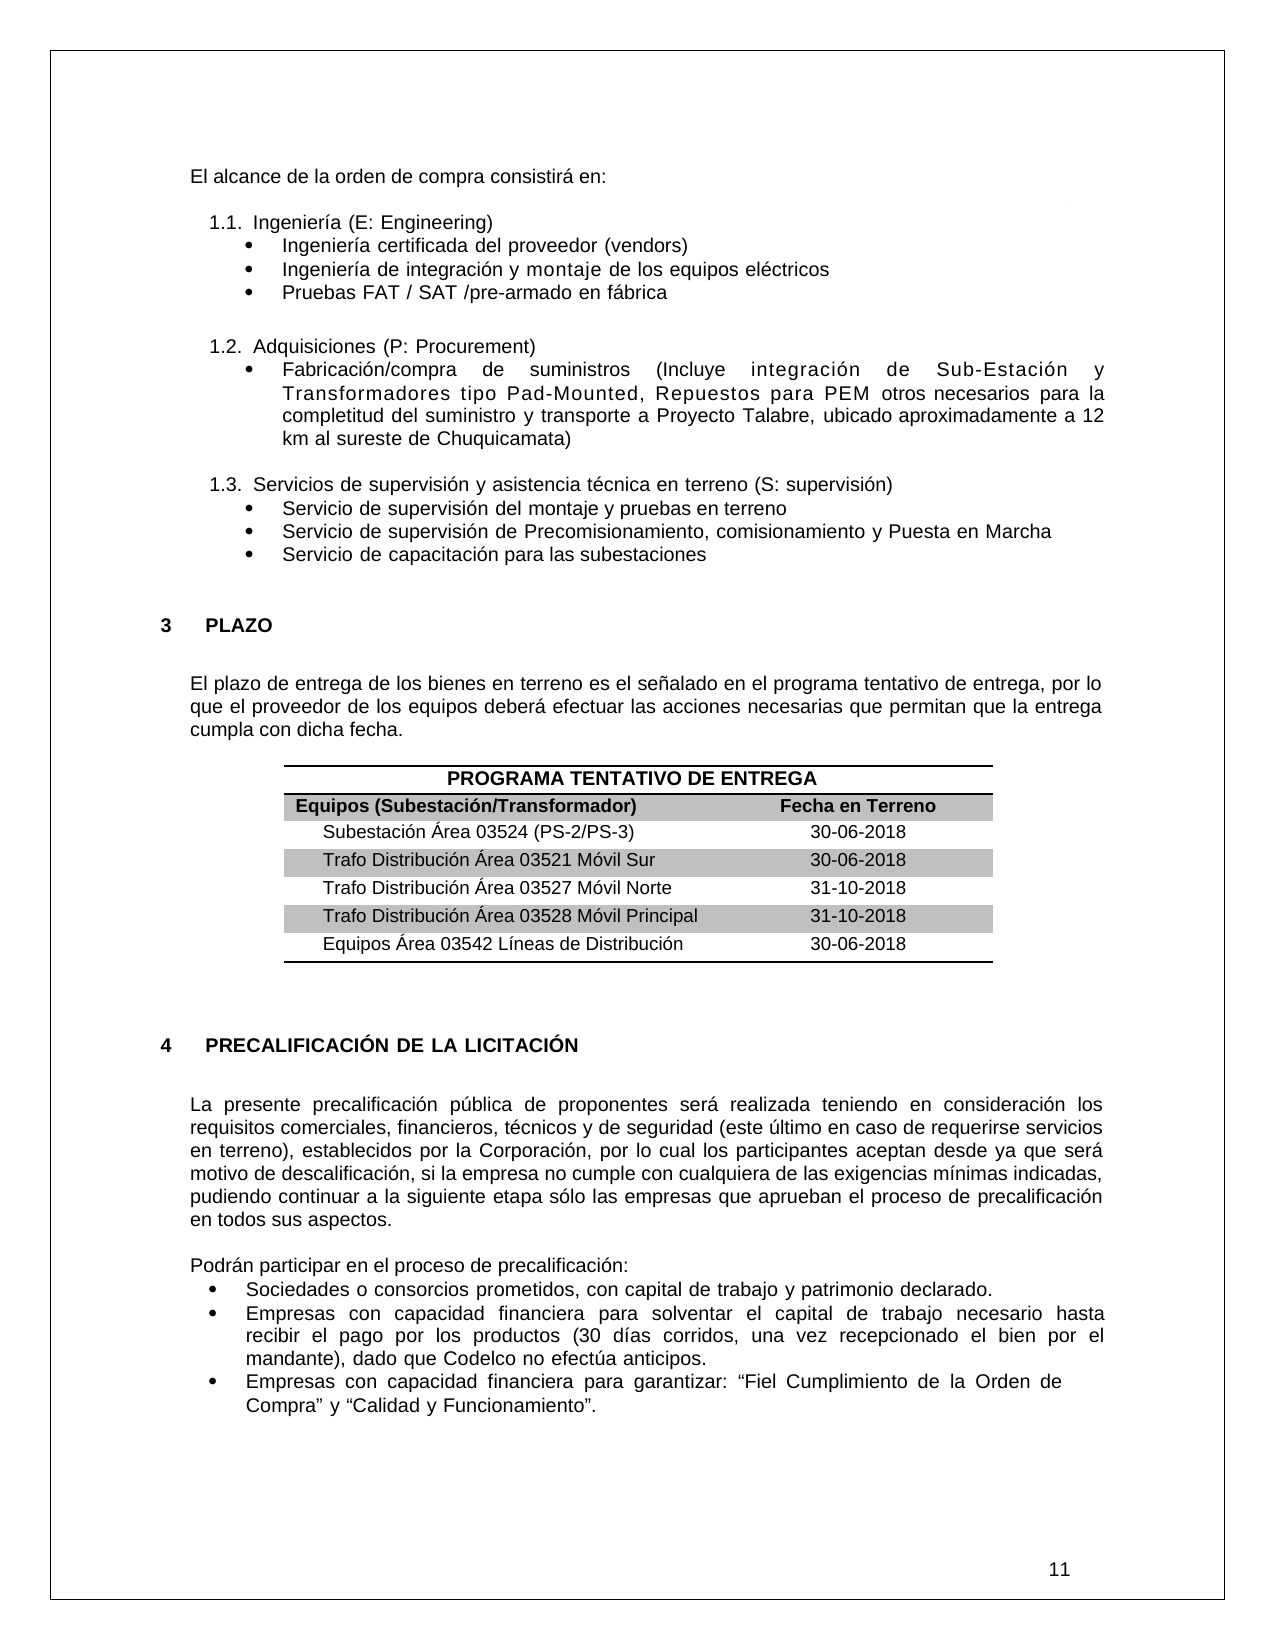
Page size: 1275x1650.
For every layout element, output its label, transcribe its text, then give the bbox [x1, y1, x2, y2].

list Fabricación/compra de suministros (Incluye integración de Sub-Estación y Transformadores tipo Pad-Mounted, Repuestos para PEM otros necesarios para la completitud del suministro y transporte a Proyecto Talabre, ubicado aproximadamente a 12 km al sureste de Chuquicamata) [246, 358, 1104, 450]
table_cell 31-10-2018 [736, 905, 993, 933]
list Sociedades o consorcios prometidos, con capital de trabajo y patrimonio declarado. [209, 1278, 1117, 1301]
list Servicios de supervisión y asistencia técnica en terreno (S: supervisión) [209, 473, 1117, 496]
table_cell Equipos Área 03542 Líneas de Distribución [284, 933, 736, 961]
table_cell Equipos (Subestación/Transformador) [284, 795, 736, 821]
list Ingeniería de integración y montaje de los equipos eléctricos [245, 257, 1117, 280]
list Empresas con capacidad financiera para garantizar: “Fiel Cumplimiento de la Orden de Compra” y “Calidad y Funcionamiento”. [209, 1370, 1104, 1416]
list Servicio de supervisión de Precomisionamiento, comisionamiento y Puesta en Marcha [246, 520, 1117, 543]
list Ingeniería (E: Engineering) [209, 211, 1117, 233]
list Servicio de capacitación para las subestaciones [246, 543, 1117, 566]
list Empresas con capacidad financiera para solventar el capital de trabajo necesario hasta recibir el pago por los productos (30 días corridos, una vez recepcionado el bien por el mandante), dado que Codelco no efectúa anticipos. [209, 1301, 1105, 1370]
subtitle PLAZO [160, 614, 1120, 636]
list Adquisiciones (P: Procurement) [209, 335, 1117, 358]
list Servicio de supervisión del montaje y pruebas en terreno [246, 497, 1117, 519]
subtitle PRECALIFICACIÓN DE LA LICITACIÓN [160, 1034, 1120, 1057]
text El plazo de entrega de los bienes en terreno es el señalado en el programa tentativo de entrega, por lo que el proveedor de los equipos deberá efectuar las acciones necesarias que permitan que la entrega cumpla con dicha fecha. [190, 672, 1104, 741]
table_cell Fecha en Terreno [736, 795, 993, 821]
table_cell Trafo Distribución Área 03528 Móvil Principal [284, 905, 736, 933]
table_cell 30-06-2018 [736, 821, 993, 849]
text La presente precalificación pública de proponentes será realizada teniendo en consideración los requisitos comerciales, financieros, técnicos y de seguridad (este último en caso de requerirse servicios en terreno), establecidos por la Corporación, por lo cual los participantes aceptan desde ya que será motivo de descalificación, si la empresa no cumple con cualquiera de las exigencias mínimas indicadas, pudiendo continuar a la siguiente etapa sólo las empresas que aprueban el proceso de precalificación en todos sus aspectos. [190, 1092, 1104, 1231]
text Podrán participar en el proceso de precalificación: [190, 1254, 1104, 1277]
list Ingeniería certificada del proveedor (vendors) [245, 234, 1117, 257]
table_cell Trafo Distribución Área 03521 Móvil Sur [284, 849, 736, 877]
table_header PROGRAMA TENTATIVO DE ENTREGA [284, 767, 993, 793]
table_cell Subestación Área 03524 (PS-2/PS-3) [284, 821, 736, 849]
text El alcance de la orden de compra consistirá en: [190, 164, 1104, 187]
table_cell 30-06-2018 [736, 933, 993, 961]
table_cell 31-10-2018 [736, 877, 993, 905]
list Pruebas FAT / SAT /pre-armado en fábrica [245, 281, 1117, 304]
table_cell 30-06-2018 [736, 849, 993, 877]
table_cell Trafo Distribución Área 03527 Móvil Norte [284, 877, 736, 905]
